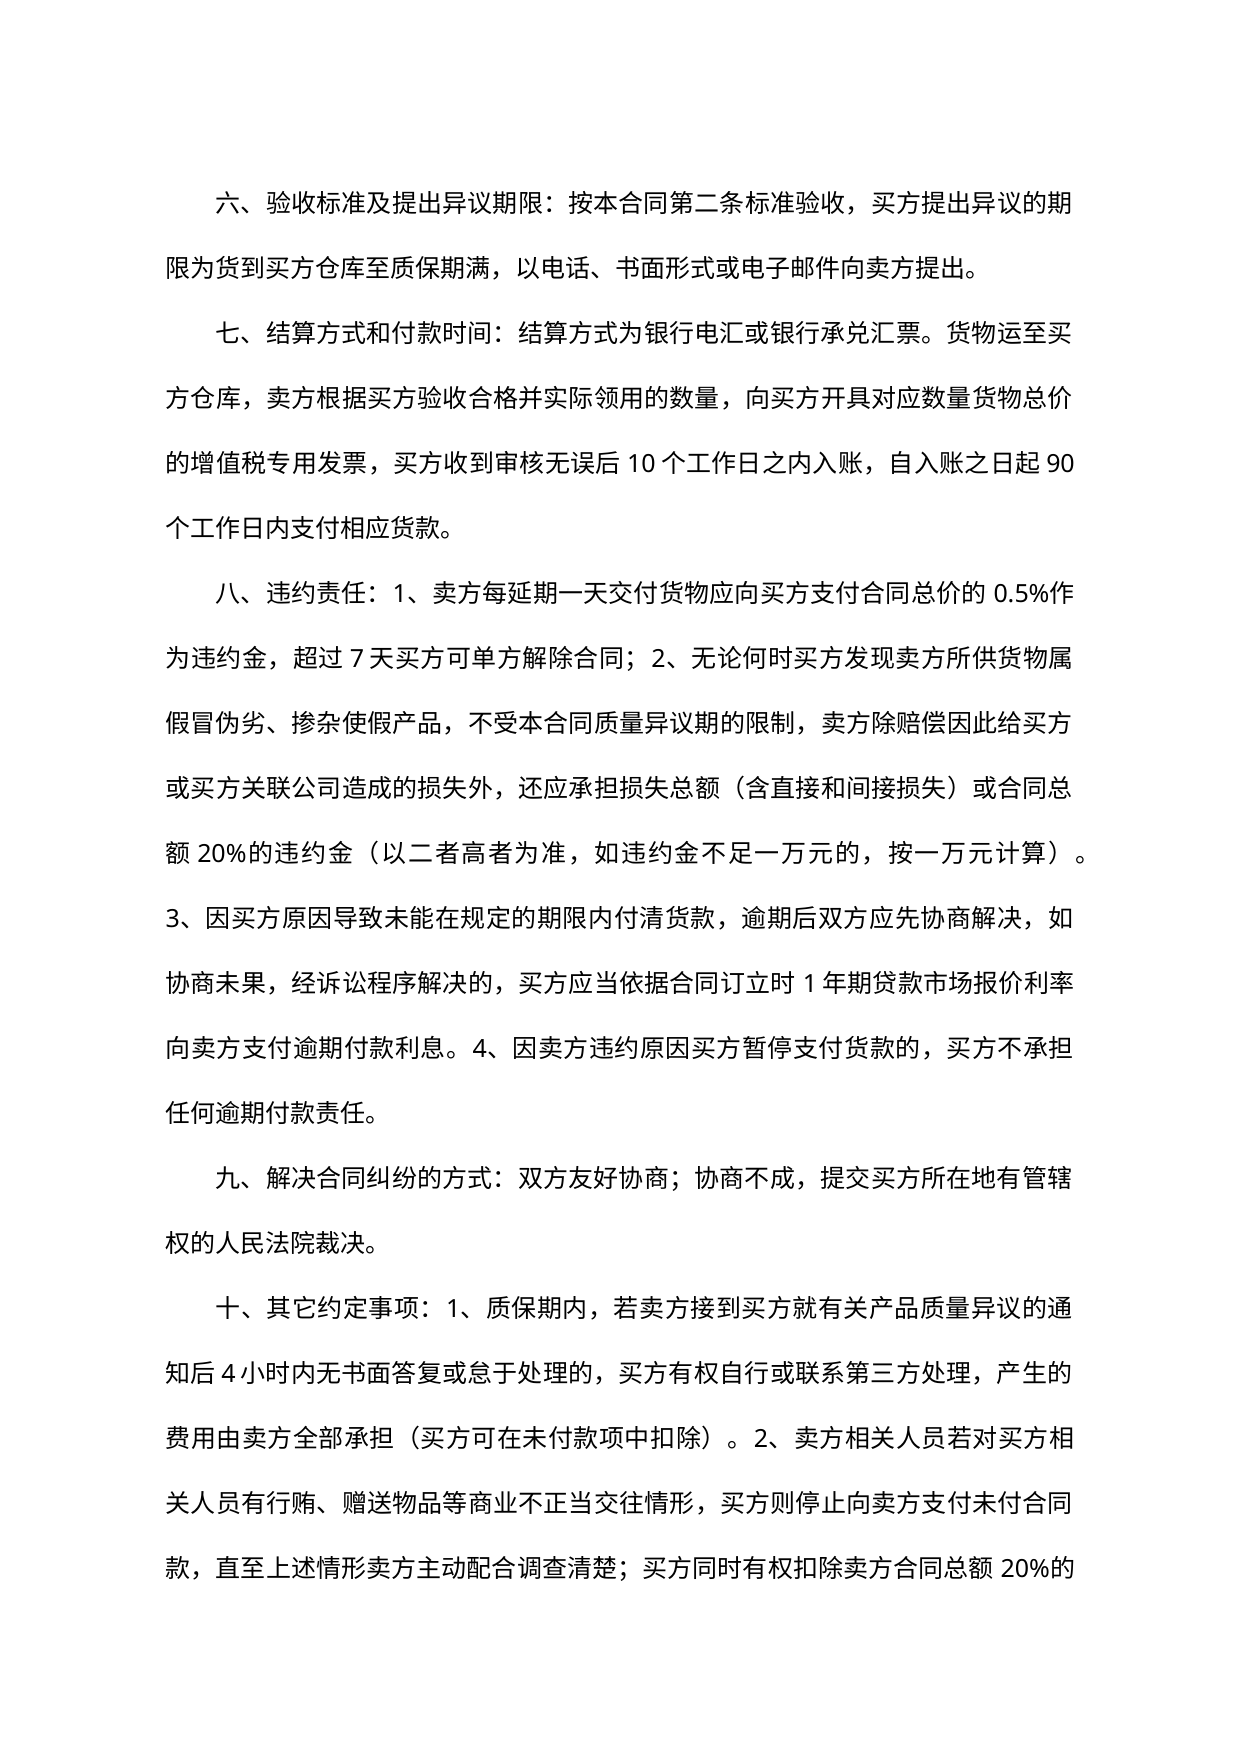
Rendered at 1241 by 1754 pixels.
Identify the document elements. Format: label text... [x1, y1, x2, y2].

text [165, 1274, 1075, 1599]
text 六、验收标准及提出异议期限：按本合同第二条标准验收，买方提出异议的期限为货到买方仓库至质保期满，以电话、书面形式或电子邮件向卖方提出。 [165, 169, 1075, 299]
text 七、结算方式和付款时间：结算方式为银行电汇或银行承兑汇票。货物运至买方仓库，卖方根据买方验收合格并实际领用的数量，向买方开具对应数量货物总价的增值税专用发票，买方收到审核无误后10个工作日之内入账，自入账之日起90个工作日内支付相应货款。 [165, 299, 1075, 559]
text 九、解决合同纠纷的方式：双方友好协商；协商不成，提交买方所在地有管辖权的人民法院裁决。 [165, 1144, 1075, 1274]
text 八、违约责任：1、卖方每延期一天交付货物应向买方支付合同总价的0.5%作为违约金，超过7天买方可单方解除合同；2、无论何时买方发现卖方所供货物属假冒伪劣、掺杂使假产品，不受本合同质量异议期的限制，卖方除赔偿因此给买方或买方关联公司造成的损失外，还应承担损失总额（含直接和间接损失）或合同总额20%的违约金（以二者高者为准，如违约金不足一万元的，按一万元计算）。3、因买方原因导致未能在规定的期限内付清货款，逾期后双方应先协商解决，如协商未果，经诉讼程序解决的，买方应当依据合同订立时1年期贷款市场报价利率向卖方支付逾期付款利息。4、因卖方违约原因买方暂停支付货款的，买方不承担任何逾期付款责任。 [165, 559, 1075, 1144]
